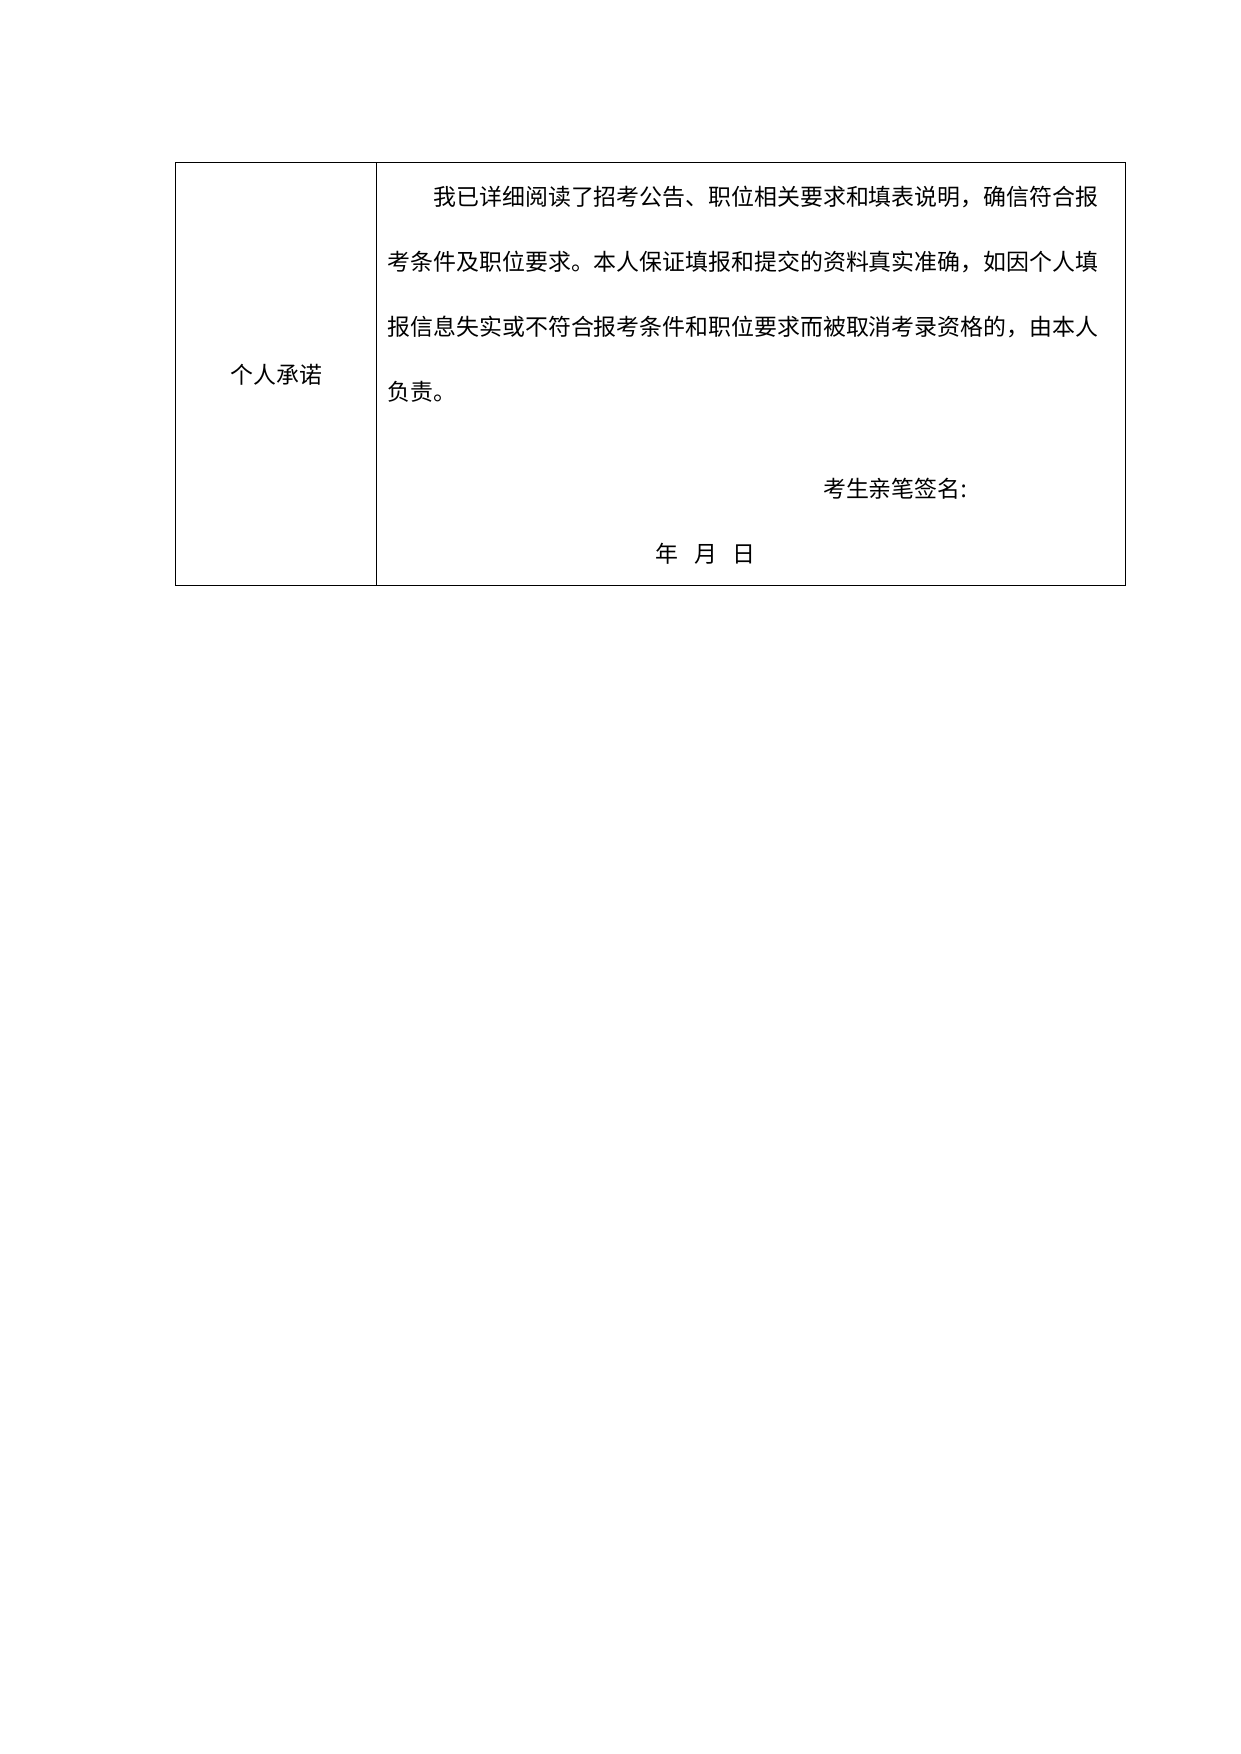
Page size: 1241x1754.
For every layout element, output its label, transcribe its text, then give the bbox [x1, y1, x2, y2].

table_cell 我已详细阅读了招考公告、职位相关要求和填表说明，确信符合报考条件及职位要求。本人保证填报和提交的资料真实准确，如因个人填报信息失实或不符合报考条件和职位要求而被取消考录资格的，由本人负责。 考生亲笔签名: 年 月 日 [377, 163, 1125, 585]
table_cell 个人承诺 [176, 163, 376, 585]
